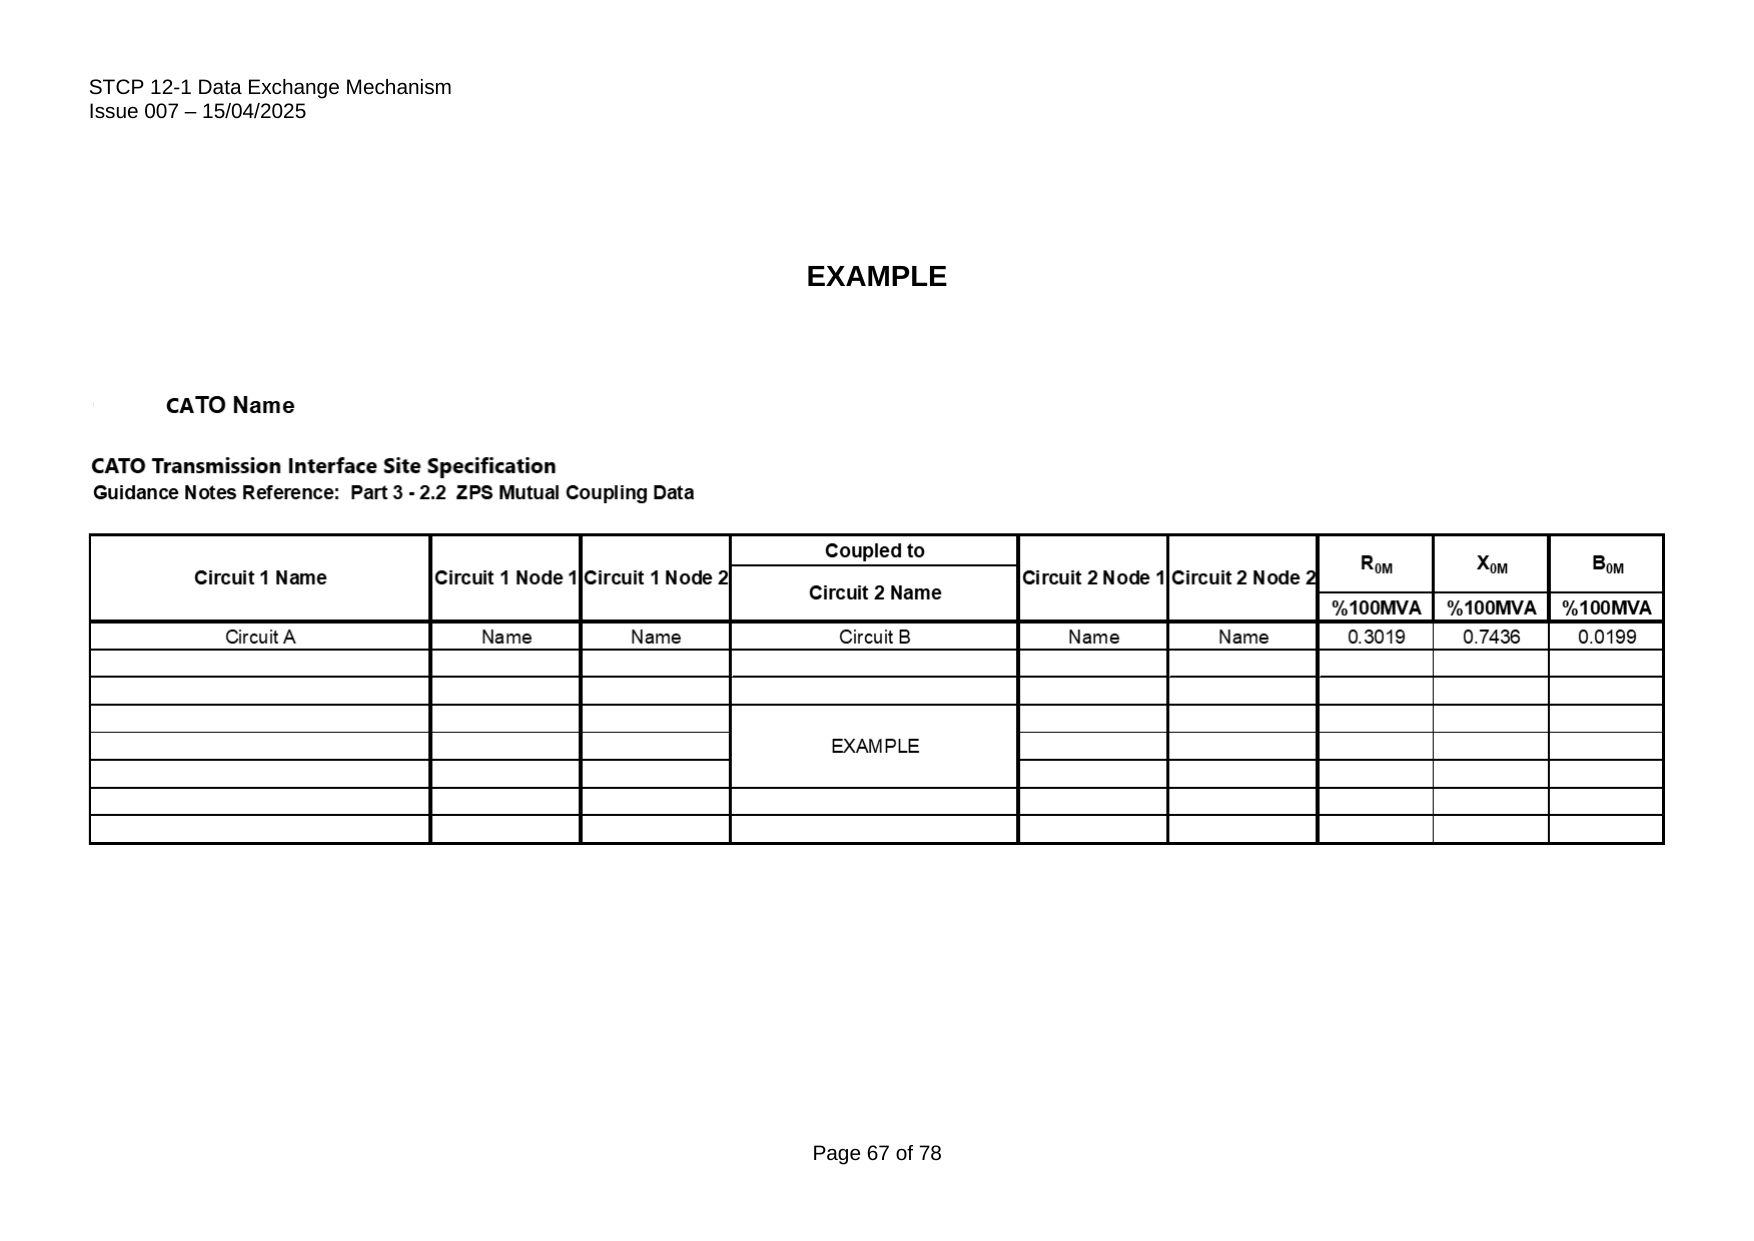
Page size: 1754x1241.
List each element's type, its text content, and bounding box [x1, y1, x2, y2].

text EXAMPLE [89, 259, 1665, 293]
picture [88, 389, 1666, 846]
